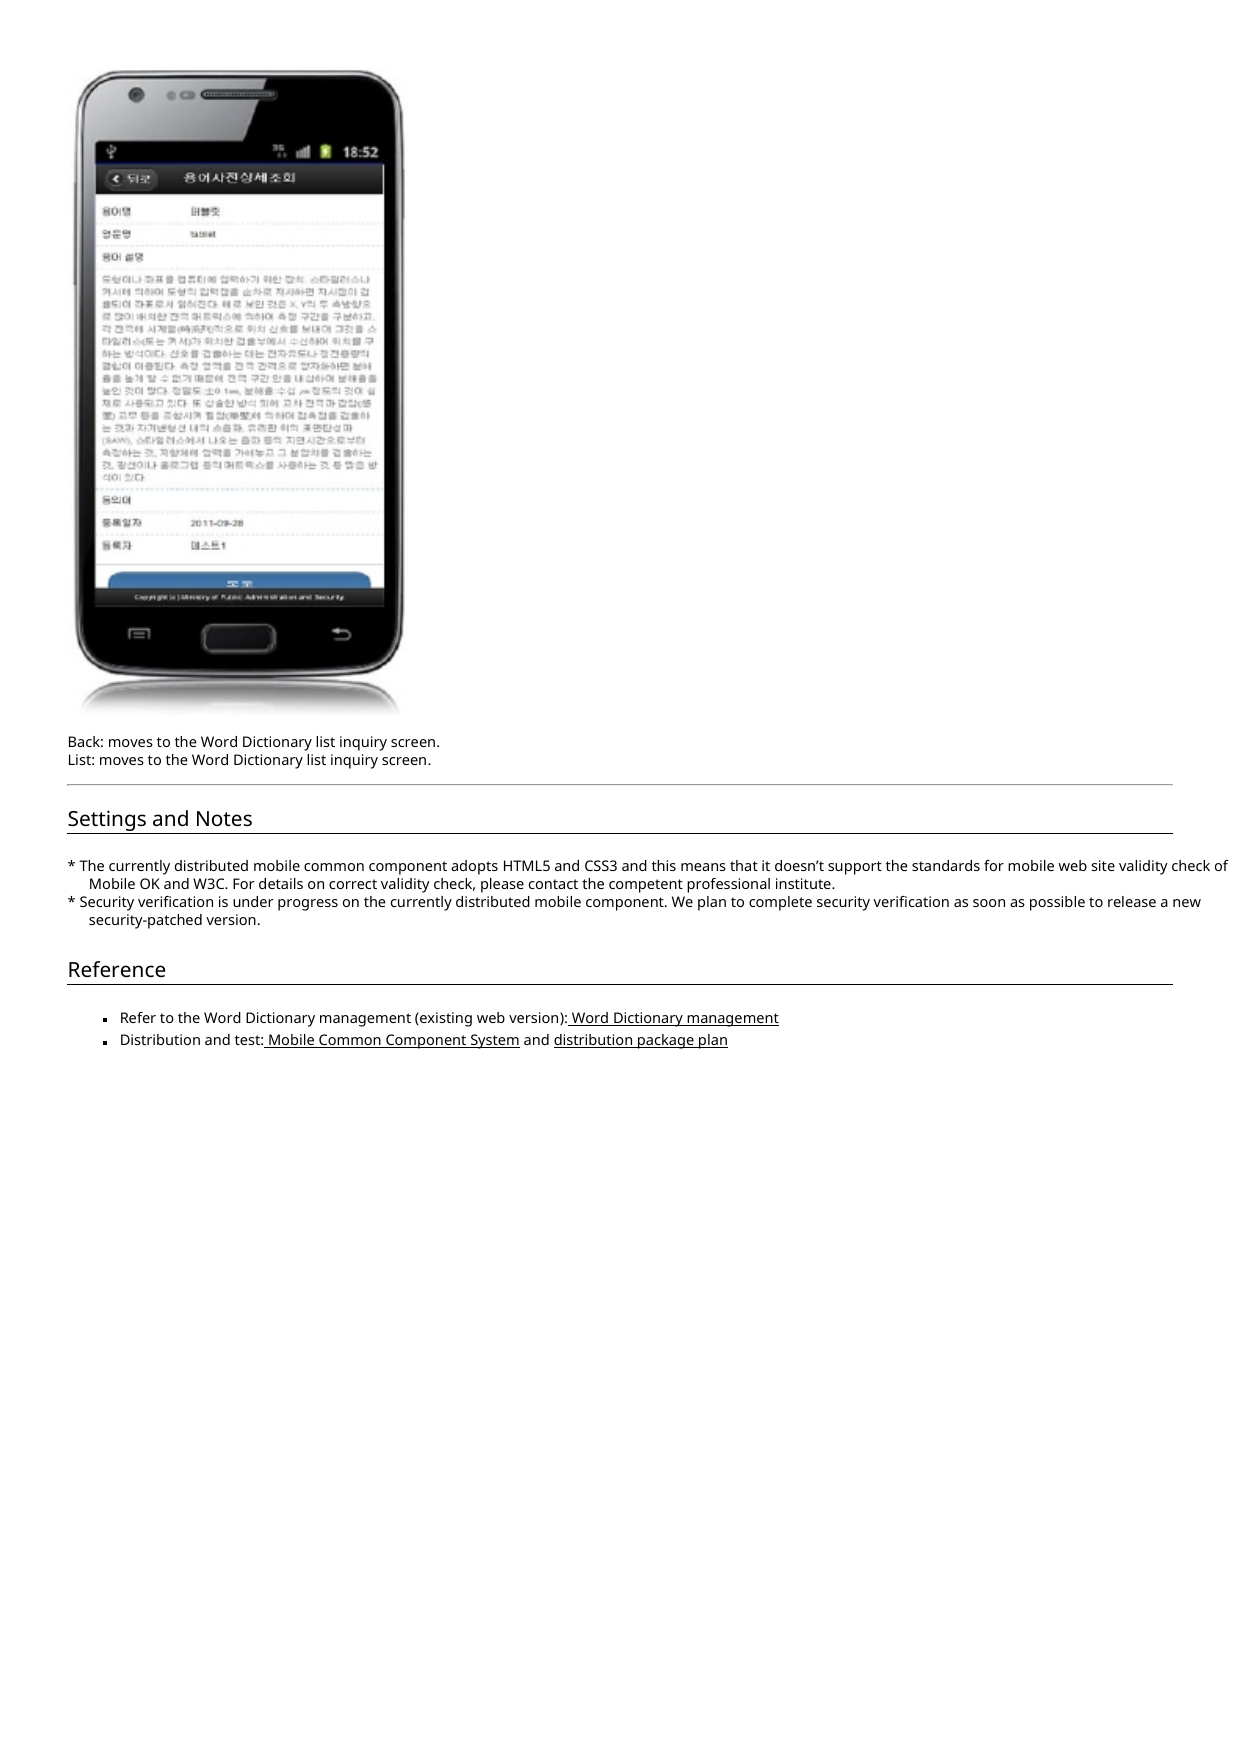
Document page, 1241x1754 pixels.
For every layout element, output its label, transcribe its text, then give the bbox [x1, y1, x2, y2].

text * The currently distributed mobile common component adopts HTML5 and CSS3 and this means that it doesn’t support the standards for mobile web site validity check of and W3C. For details on correct validity check, please contact the competent professional institute. [67, 856, 1240, 893]
text Distribution and test: Common Component System and distribution package plan [119, 1027, 1240, 1050]
text Settings and Notes [67, 809, 1240, 831]
text Reference [67, 960, 1240, 982]
text * Security verification is under progress on the currently distributed mobile component. We plan to complete security verification as soon as possible to release a new security-patched version. [67, 893, 1240, 929]
picture [68, 66, 408, 717]
text Refer to the Word Dictionary management (existing web version): Word Dictionary management [119, 1009, 1240, 1027]
text Back: moves to the Word Dictionary list inquiry screen. [67, 733, 1240, 751]
text List: moves to the Word Dictionary list inquiry screen. [67, 751, 1240, 769]
